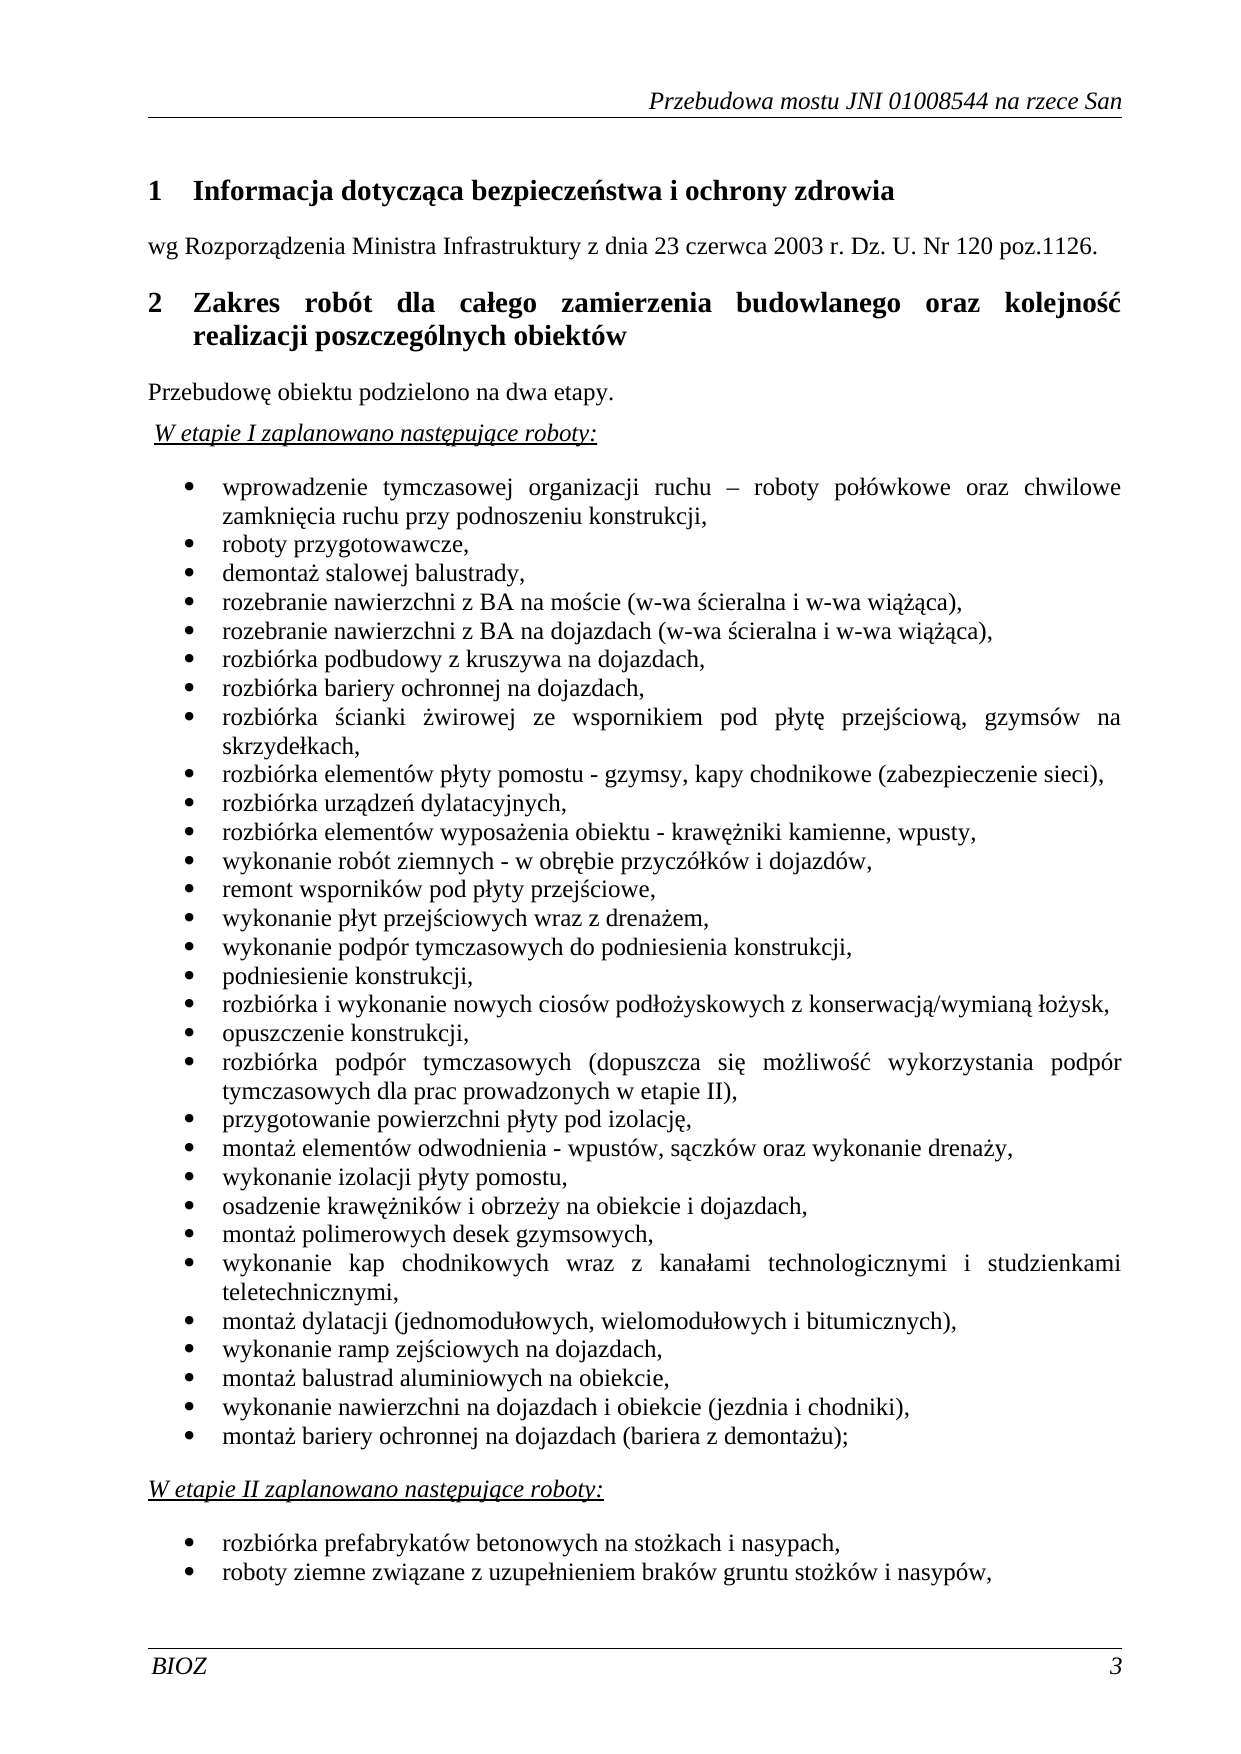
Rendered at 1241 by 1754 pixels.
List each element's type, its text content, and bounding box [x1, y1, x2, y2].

list wykonanie płyt przejściowych wraz z drenażem, [185, 903, 1122, 932]
list rozbiórka podpór tymczasowych (dopuszcza się możliwość wykorzystania podpór tymczasowych dla prac prowadzonych w etapie II), [185, 1047, 1122, 1104]
list demontaż stalowej balustrady, [185, 558, 1122, 587]
list montaż balustrad aluminiowych na obiekcie, [185, 1363, 1122, 1392]
list wykonanie podpór tymczasowych do podniesienia konstrukcji, [185, 932, 1122, 961]
text W etapie I zaplanowano następujące roboty: [154, 418, 1122, 447]
list rozbiórka bariery ochronnej na dojazdach, [185, 673, 1122, 702]
list remont wsporników pod płyty przejściowe, [185, 874, 1122, 903]
text Przebudowę obiektu podzielono na dwa etapy. [148, 377, 1122, 406]
list montaż elementów odwodnienia - wpustów, sączków oraz wykonanie drenaży, [185, 1133, 1122, 1162]
list rozbiórka urządzeń dylatacyjnych, [185, 788, 1122, 817]
list osadzenie krawężników i obrzeży na obiekcie i dojazdach, [185, 1191, 1122, 1219]
subtitle Zakres robót dla całego zamierzenia budowlanego oraz kolejność realizacji poszczególnych obiektów [148, 285, 1122, 352]
list montaż bariery ochronnej na dojazdach (bariera z demontażu); [185, 1421, 1122, 1449]
list rozbiórka prefabrykatów betonowych na stożkach i nasypach, [185, 1528, 1122, 1557]
list rozbiórka podbudowy z kruszywa na dojazdach, [185, 644, 1122, 673]
list rozbiórka i wykonanie nowych ciosów podłożyskowych z konserwacją/wymianą łożysk, [185, 989, 1122, 1018]
list roboty ziemne związane z uzupełnieniem braków gruntu stożków i nasypów, [185, 1557, 1122, 1586]
list rozebranie nawierzchni z BA na dojazdach (w-wa ścieralna i w-wa wiążąca), [185, 616, 1122, 644]
list rozbiórka elementów wyposażenia obiektu - krawężniki kamienne, wpusty, [185, 817, 1122, 846]
list montaż polimerowych desek gzymsowych, [185, 1219, 1122, 1248]
list podniesienie konstrukcji, [185, 961, 1122, 989]
list roboty przygotowawcze, [185, 529, 1122, 558]
list opuszczenie konstrukcji, [185, 1018, 1122, 1047]
list wykonanie izolacji płyty pomostu, [185, 1162, 1122, 1191]
list wykonanie kap chodnikowych wraz z kanałami technologicznymi i studzienkami teletechnicznymi, [185, 1248, 1122, 1306]
list przygotowanie powierzchni płyty pod izolację, [185, 1104, 1122, 1133]
text W etapie II zaplanowano następujące roboty: [148, 1474, 1122, 1503]
list rozebranie nawierzchni z BA na moście (w-wa ścieralna i w-wa wiążąca), [185, 587, 1122, 616]
list rozbiórka ścianki żwirowej ze wspornikiem pod płytę przejściową, gzymsów na skrzydełkach, [185, 702, 1122, 759]
list wykonanie robót ziemnych - w obrębie przyczółków i dojazdów, [185, 846, 1122, 874]
text wg Rozporządzenia Ministra Infrastruktury z dnia 23 czerwca 2003 r. Dz. U. Nr 120 poz.1126. [148, 231, 1122, 260]
list wprowadzenie tymczasowej organizacji ruchu – roboty połówkowe oraz chwilowe zamknięcia ruchu przy podnoszeniu konstrukcji, [185, 472, 1122, 529]
list montaż dylatacji (jednomodułowych, wielomodułowych i bitumicznych), [185, 1306, 1122, 1334]
subtitle Informacja dotycząca bezpieczeństwa i ochrony zdrowia [148, 173, 1122, 206]
list wykonanie ramp zejściowych na dojazdach, [185, 1334, 1122, 1363]
list rozbiórka elementów płyty pomostu - gzymsy, kapy chodnikowe (zabezpieczenie sieci), [185, 759, 1122, 788]
list wykonanie nawierzchni na dojazdach i obiekcie (jezdnia i chodniki), [185, 1392, 1122, 1421]
